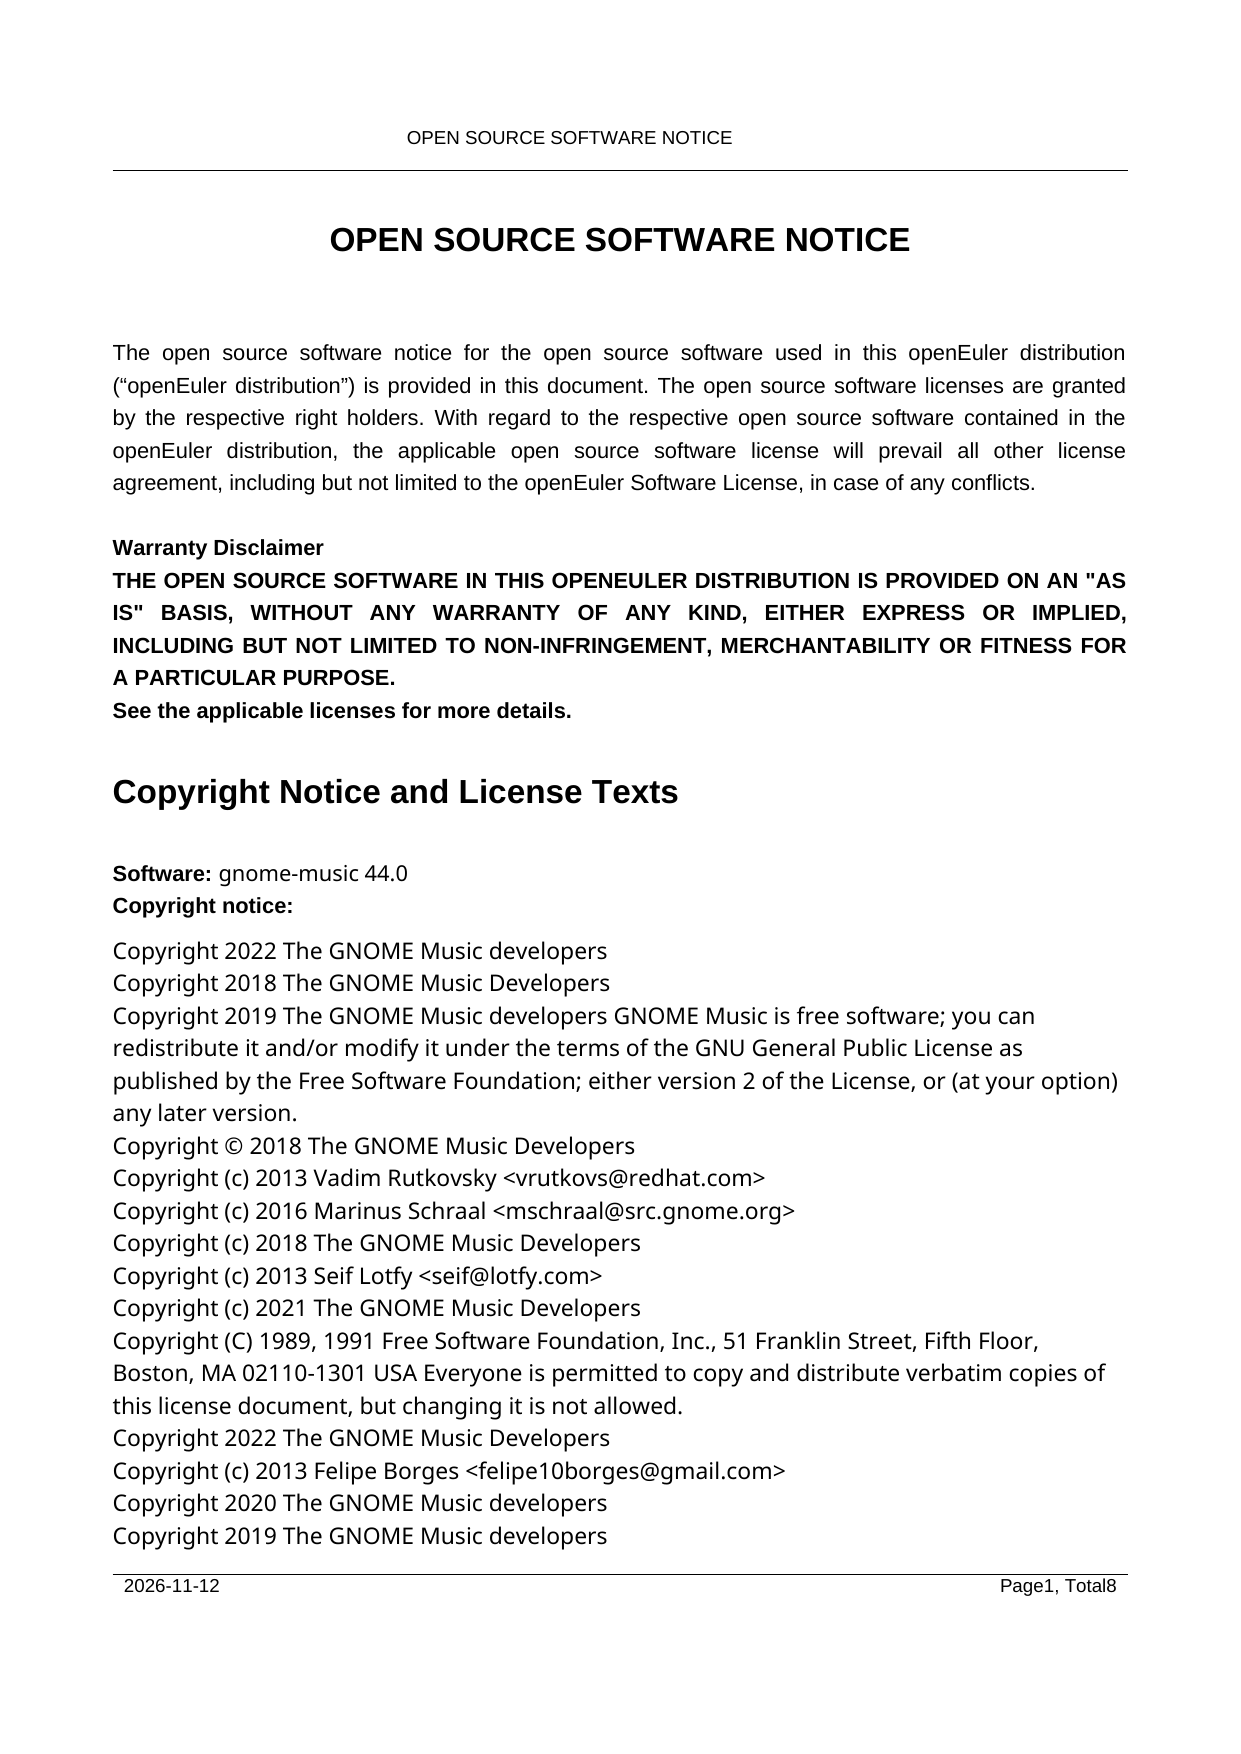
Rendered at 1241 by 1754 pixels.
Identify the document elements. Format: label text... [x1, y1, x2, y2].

text Warranty Disclaimer [112, 531, 1128, 564]
title Software: gnome-music 44.0 [112, 856, 1128, 889]
text OPEN SOURCE SOFTWARE NOTICE [112, 206, 1128, 271]
text The open source software notice for the open source software used in this openEuler distribution (“openEuler distribution”) is provided in this document. The open source software licenses are granted by the respective right holders. With regard to the respective open source software contained in the openEuler distribution, the applicable open source software license will prevail all other license agreement, including but not limited to the openEuler Software License, in case of any conflicts. [112, 336, 1128, 499]
text THE OPEN SOURCE SOFTWARE IN THIS OPENEULER DISTRIBUTION IS PROVIDED ON AN "AS IS" BASIS, WITHOUT ANY WARRANTY OF ANY KIND, EITHER EXPRESS OR IMPLIED, INCLUDING BUT NOT LIMITED TO NON-INFRINGEMENT, MERCHANTABILITY OR FITNESS FOR A PARTICULAR PURPOSE. See the applicable licenses for more details. [112, 564, 1128, 726]
text Copyright Notice and License Texts [112, 759, 1128, 824]
text Copyright notice: [112, 889, 1128, 921]
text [112, 934, 1128, 1551]
